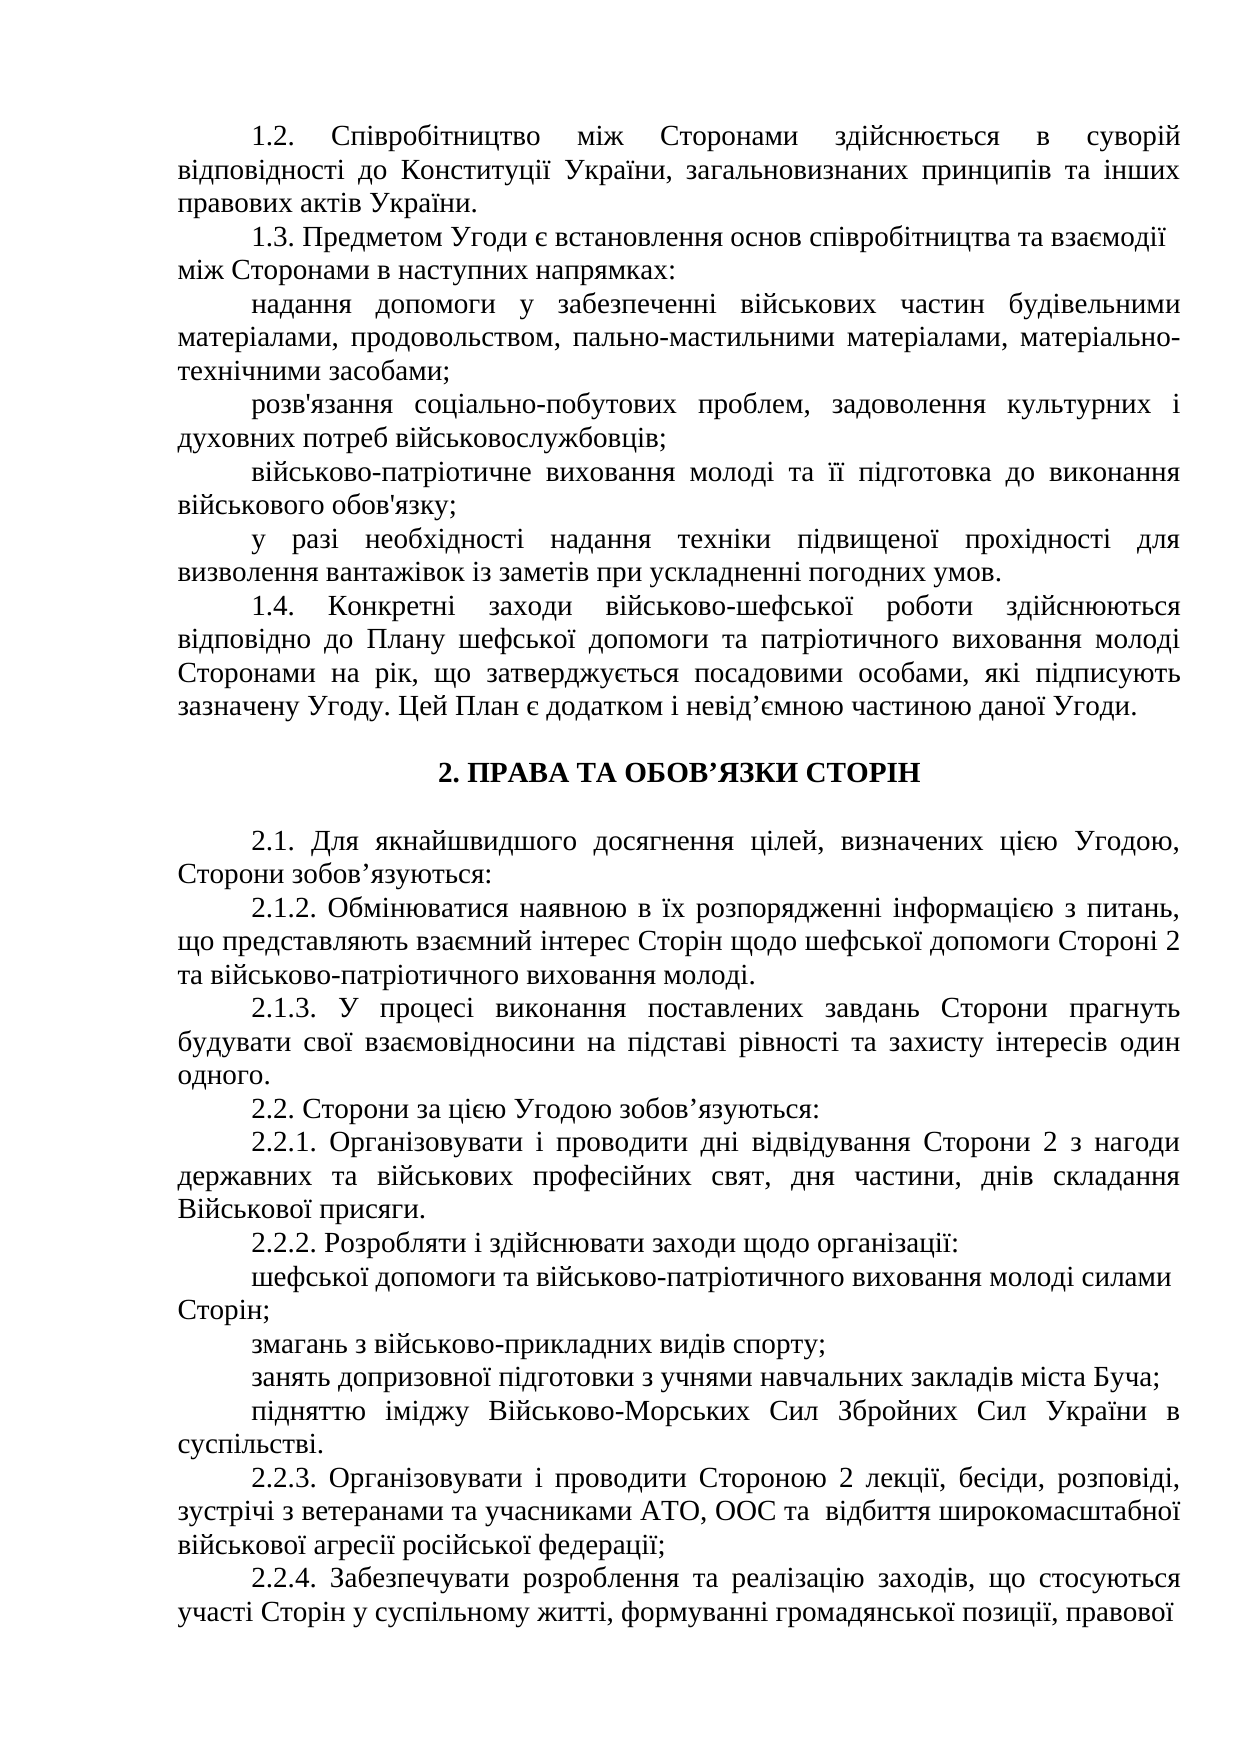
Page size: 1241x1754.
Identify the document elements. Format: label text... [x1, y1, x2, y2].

text шефської допомоги та військово-патріотичного виховання молоді силами [177, 1259, 1181, 1292]
text 2.2.1. Організовувати і проводити дні відвідування Сторони 2 з нагоди державних та військових професійних свят, дня частини, днів складання Військової присяги. [177, 1124, 1181, 1225]
text 1.2. Співробітництво між Сторонами здійснюється в суворій відповідності до Конституції України, загальновизнаних принципів та інших правових актів України. [177, 118, 1181, 219]
text 1.4. Конкретні заходи військово-шефської роботи здійснюються відповідно до Плану шефської допомоги та патріотичного виховання молоді Сторонами на рік, що затверджується посадовими особами, які підписують зазначену Угоду. Цей План є додатком і невід’ємною частиною даної Угоди. [177, 588, 1181, 722]
text 2.2.3. Організовувати і проводити Стороною 2 лекції, бесіди, розповіді, зустрічі з ветеранами та учасниками АТО, ООС та відбиття широкомасштабної військової агресії російської федерації; [177, 1460, 1181, 1561]
text військово-патріотичне виховання молоді та її підготовка до виконання військового обов'язку; [177, 454, 1181, 521]
text у разі необхідності надання техніки підвищеної прохідності для визволення вантажівок із заметів при ускладненні погодних умов. [177, 521, 1181, 588]
text 2.1. Для якнайшвидшого досягнення цілей, визначених цією Угодою, Сторони зобов’язуються: [177, 823, 1181, 890]
text 2.1.2. Обмінюватися наявною в їх розпорядженні інформацією з питань, що представляють взаємний інтерес Сторін щодо шефської допомоги Стороні 2 та військово-патріотичного виховання молоді. [177, 890, 1181, 990]
text між Сторонами в наступних напрямках: [177, 252, 1181, 286]
text 2.2. Сторони за цією Угодою зобов’язуються: [177, 1091, 1181, 1124]
text 2.1.3. У процесі виконання поставлених завдань Сторони прагнуть будувати свої взаємовідносини на підставі рівності та захисту інтересів один одного. [177, 990, 1181, 1091]
text змагань з військово-прикладних видів спорту; [177, 1326, 1181, 1359]
text надання допомоги у забезпеченні військових частин будівельними матеріалами, продовольством, пально-мастильними матеріалами, матеріально-технічними засобами; [177, 286, 1181, 387]
text Сторін; [177, 1292, 1181, 1326]
text 1.3. Предметом Угоди є встановлення основ співробітництва та взаємодії [177, 219, 1181, 252]
text 2.2.4. Забезпечувати розроблення та реалізацію заходів, що стосуються участі Сторін у суспільному житті, формуванні громадянської позиції, правової [177, 1561, 1181, 1628]
text розв'язання соціально-побутових проблем, задоволення культурних і духовних потреб військовослужбовців; [177, 387, 1181, 454]
text підняттю іміджу Військово-Морських Сил Збройних Сил України в суспільстві. [177, 1393, 1181, 1460]
text 2. ПРАВА ТА ОБОВ’ЯЗКИ СТОРІН [177, 756, 1181, 789]
text занять допризовної підготовки з учнями навчальних закладів міста Буча; [177, 1359, 1181, 1393]
text 2.2.2. Розробляти і здійснювати заходи щодо організації: [177, 1225, 1181, 1259]
